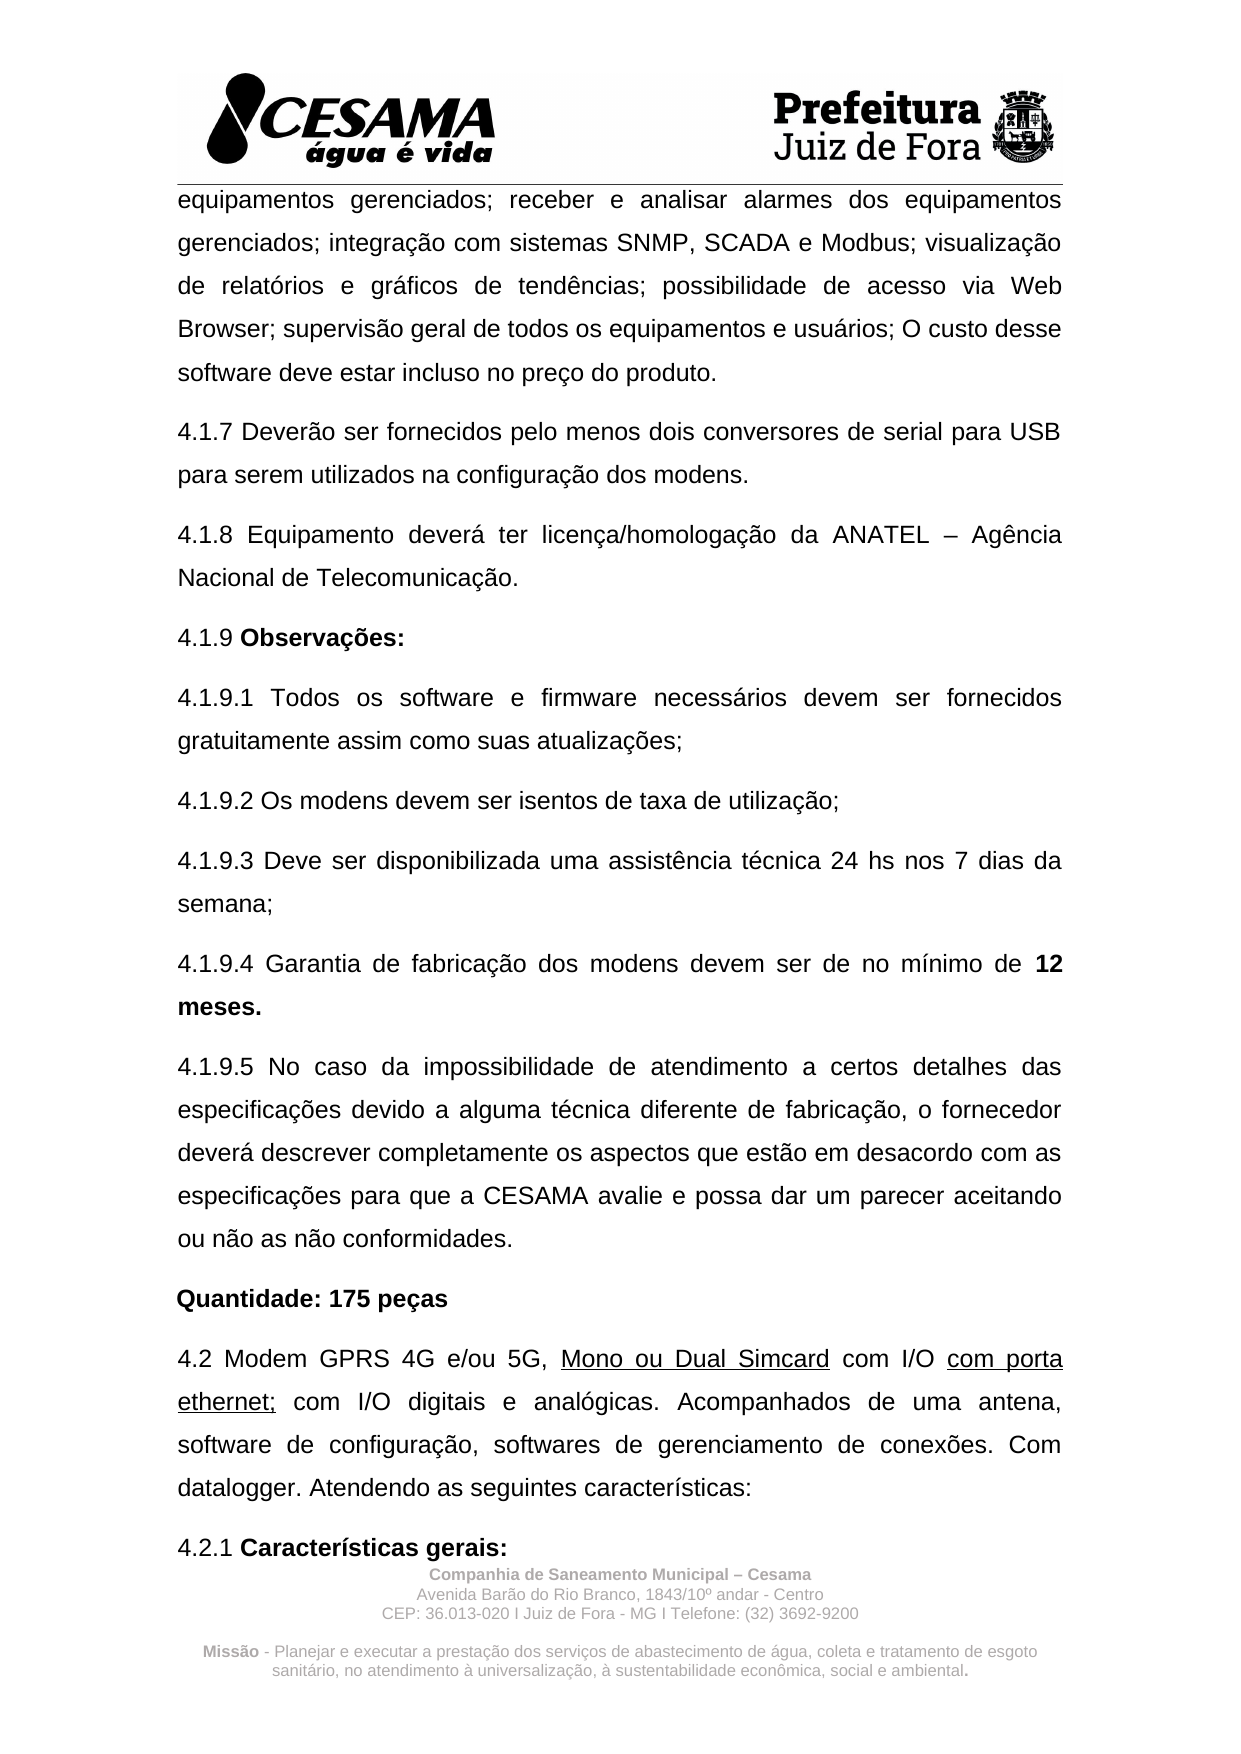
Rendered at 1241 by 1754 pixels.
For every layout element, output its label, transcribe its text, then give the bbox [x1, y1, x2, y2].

text 4.1.9 Observações: [177, 623, 1063, 652]
text 4.2 Modem GPRS 4G e/ou 5G, Mono ou Dual Simcard com I/O com porta ethernet; com I/O digitais e analógicas. Acompanhados de uma antena, software de configuração, softwares de gerenciamento de conexões. Com datalogger. Atendendo as seguintes características: [177, 1343, 1063, 1502]
text 4.1.9.3 Deve ser disponibilizada uma assistência técnica 24 hs nos 7 dias da semana; [177, 846, 1063, 917]
text 4.1.9.1 Todos os software e firmware necessários devem ser fornecidos gratuitamente assim como suas atualizações; [177, 683, 1063, 755]
text 4.1.8 Equipamento deverá ter licença/homologação da ANATEL – Agência Nacional de Telecomunicação. [177, 520, 1063, 592]
picture [177, 73, 1063, 185]
text 4.1.9.2 Os modens devem ser isentos de taxa de utilização; [177, 786, 1063, 814]
text Quantidade: 175 peças [176, 1284, 1063, 1312]
text 4.1.7 Deverão ser fornecidos pelo menos dois conversores de serial para USB para serem utilizados na configuração dos modens. [177, 417, 1063, 489]
text 4.1.9.5 No caso da impossibilidade de atendimento a certos detalhes das especificações devido a alguma técnica diferente de fabricação, o fornecedor deverá descrever completamente os aspectos que estão em desacordo com as especificações para que a CESAMA avalie e possa dar um parecer aceitando ou não as não conformidades. [177, 1051, 1063, 1253]
text 4.1.9.4 Garantia de fabricação dos modens devem ser de no mínimo de 12 meses. [177, 948, 1063, 1020]
text 4.2.1 Características gerais: [177, 1533, 1063, 1561]
